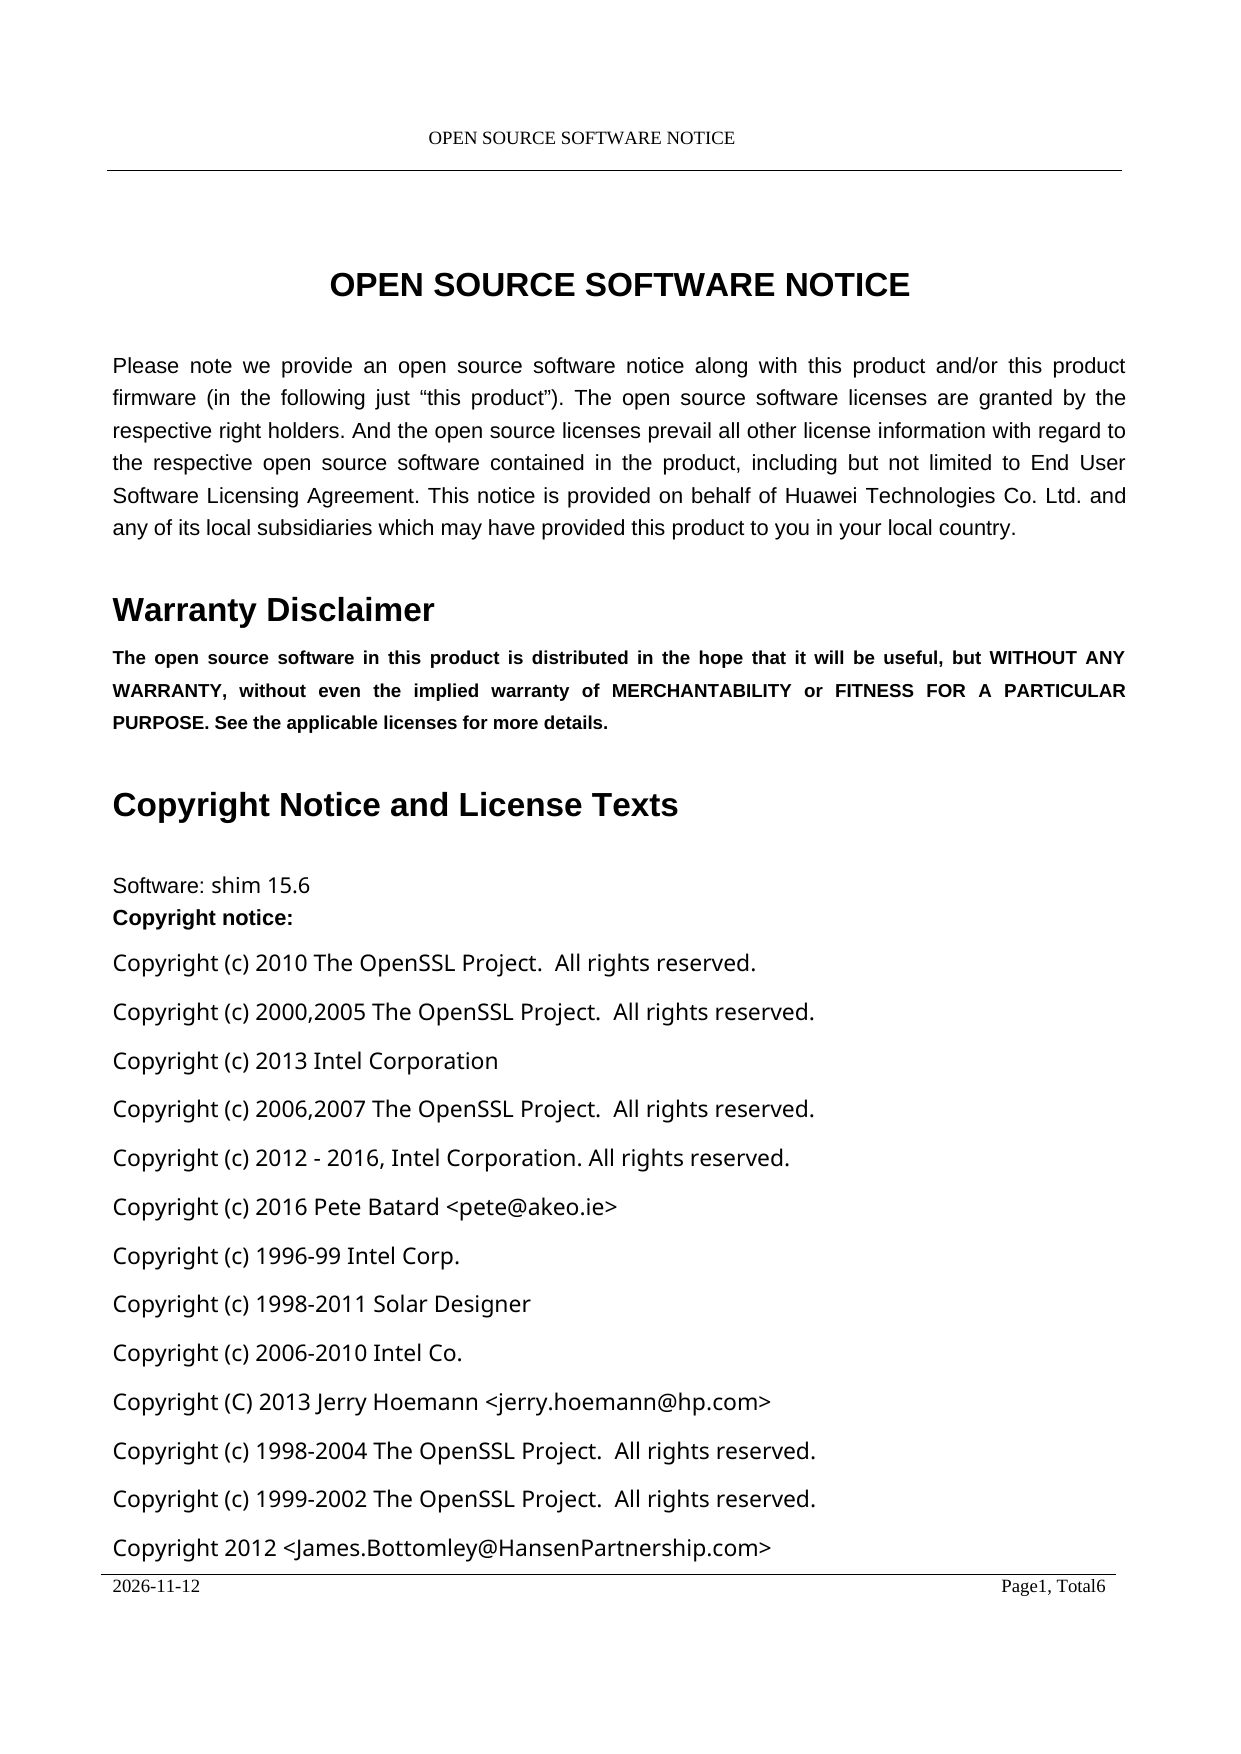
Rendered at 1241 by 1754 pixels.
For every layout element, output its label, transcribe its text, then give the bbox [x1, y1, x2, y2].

text Warranty Disclaimer [112, 576, 1128, 641]
text Software: shim 15.6 [112, 869, 1128, 901]
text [112, 947, 1128, 1564]
text OPEN SOURCE SOFTWARE NOTICE [112, 251, 1128, 316]
text Copyright Notice and License Texts [112, 771, 1128, 836]
text The open source software in this product is distributed in the hope that it will be useful, but WITHOUT ANY WARRANTY, without even the implied warranty of MERCHANTABILITY or FITNESS FOR A PARTICULAR PURPOSE. See the applicable licenses for more details. [112, 641, 1128, 739]
text Please note we provide an open source software notice along with this product and/or this product firmware (in the following just “this product”). The open source software licenses are granted by the respective right holders. And the open source licenses prevail all other license information with regard to the respective open source software contained in the product, including but not limited to End User Software Licensing Agreement. This notice is provided on behalf of Huawei Technologies Co. Ltd. and any of its local subsidiaries which may have provided this product to you in your local country. [112, 349, 1128, 544]
text Copyright notice: [112, 901, 1128, 934]
